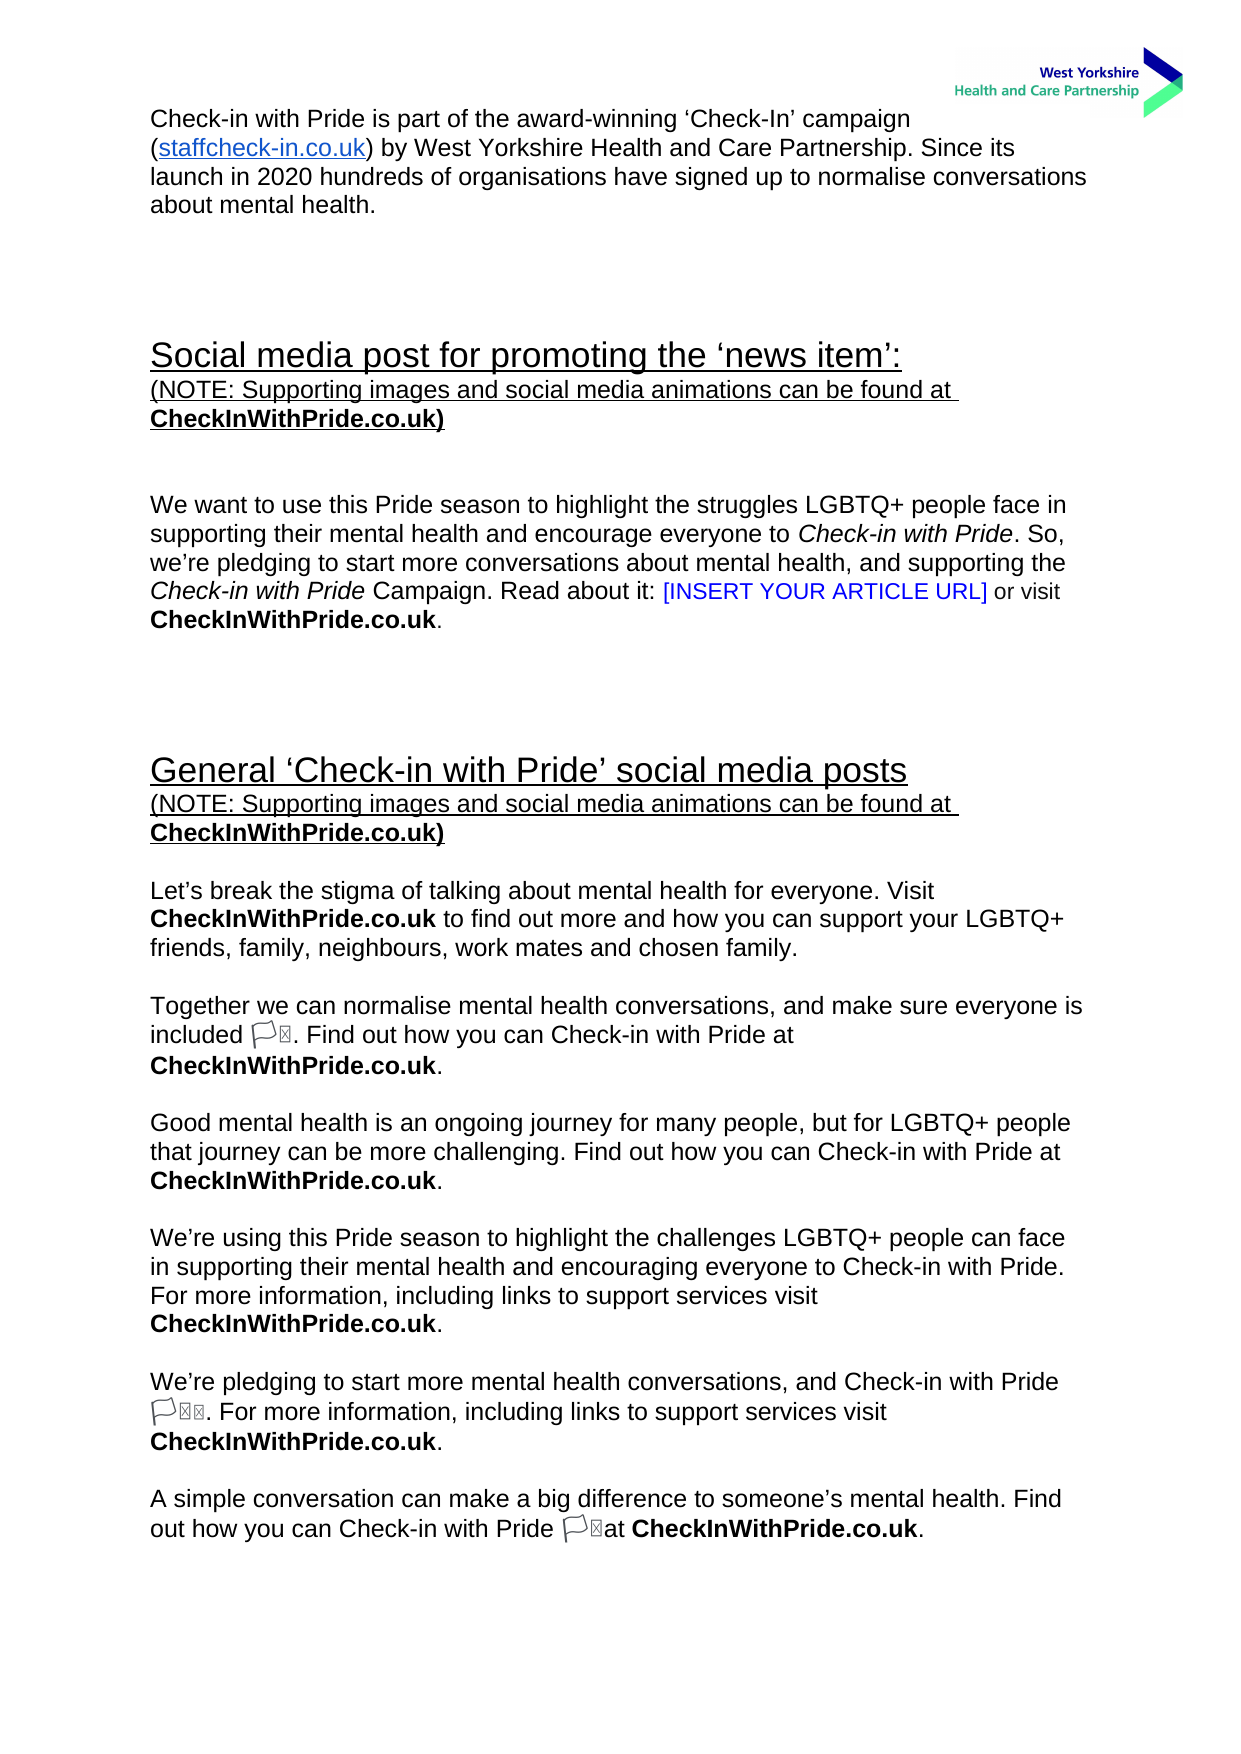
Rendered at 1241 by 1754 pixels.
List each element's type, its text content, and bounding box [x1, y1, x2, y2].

text (NOTE: Supporting images and social media animations can be found at CheckInWithPride.co.uk) [150, 789, 1090, 847]
text Check-in with Pride is part of the award-winning ‘Check-In’ campaign (staffcheck-in.co.uk) by West Yorkshire Health and Care Partnership. Since its launch in 2020 hundreds of organisations have signed up to normalise conversations about mental health. [150, 104, 1090, 219]
text Together we can normalise mental health conversations, and make sure everyone is included 🏳️‍🌈. Find out how you can Check-in with Pride at CheckInWithPride.co.uk. [150, 991, 1090, 1079]
text Good mental health is an ongoing journey for many people, but for LGBTQ+ people that journey can be more challenging. Find out how you can Check-in with Pride at CheckInWithPride.co.uk. [150, 1079, 1090, 1194]
text Let’s break the stigma of talking about mental health for everyone. Visit CheckInWithPride.co.uk to find out more and how you can support your LGBTQ+ friends, family, neighbours, work mates and chosen family. [150, 876, 1090, 962]
text A simple conversation can make a big difference to someone’s mental health. Find out how you can Check-in with Pride 🏳️‍🌈at CheckInWithPride.co.uk. [150, 1484, 1090, 1544]
picture [955, 47, 1183, 118]
text We want to use this Pride season to highlight the struggles LGBTQ+ people face in supporting their mental health and encourage everyone to Check-in with Pride. So, we’re pledging to start more conversations about mental health, and supporting the Check-in with Pride Campaign. Read about it: [INSERT YOUR ARTICLE URL] or visit CheckInWithPride.co.uk. [150, 490, 1090, 634]
text We’re using this Pride season to highlight the challenges LGBTQ+ people can face in supporting their mental health and encouraging everyone to Check-in with Pride. For more information, including links to support services visit CheckInWithPride.co.uk. [150, 1223, 1090, 1338]
text Social media post for promoting the ‘news item’: [150, 334, 1090, 375]
text General ‘Check-in with Pride’ social media posts [150, 749, 1090, 789]
text (NOTE: Supporting images and social media animations can be found at CheckInWithPride.co.uk) [150, 375, 1090, 432]
text We’re pledging to start more mental health conversations, and Check-in with Pride 🏳️‍🌈✨. For more information, including links to support services visit CheckInWithPride.co.uk. [150, 1367, 1090, 1456]
